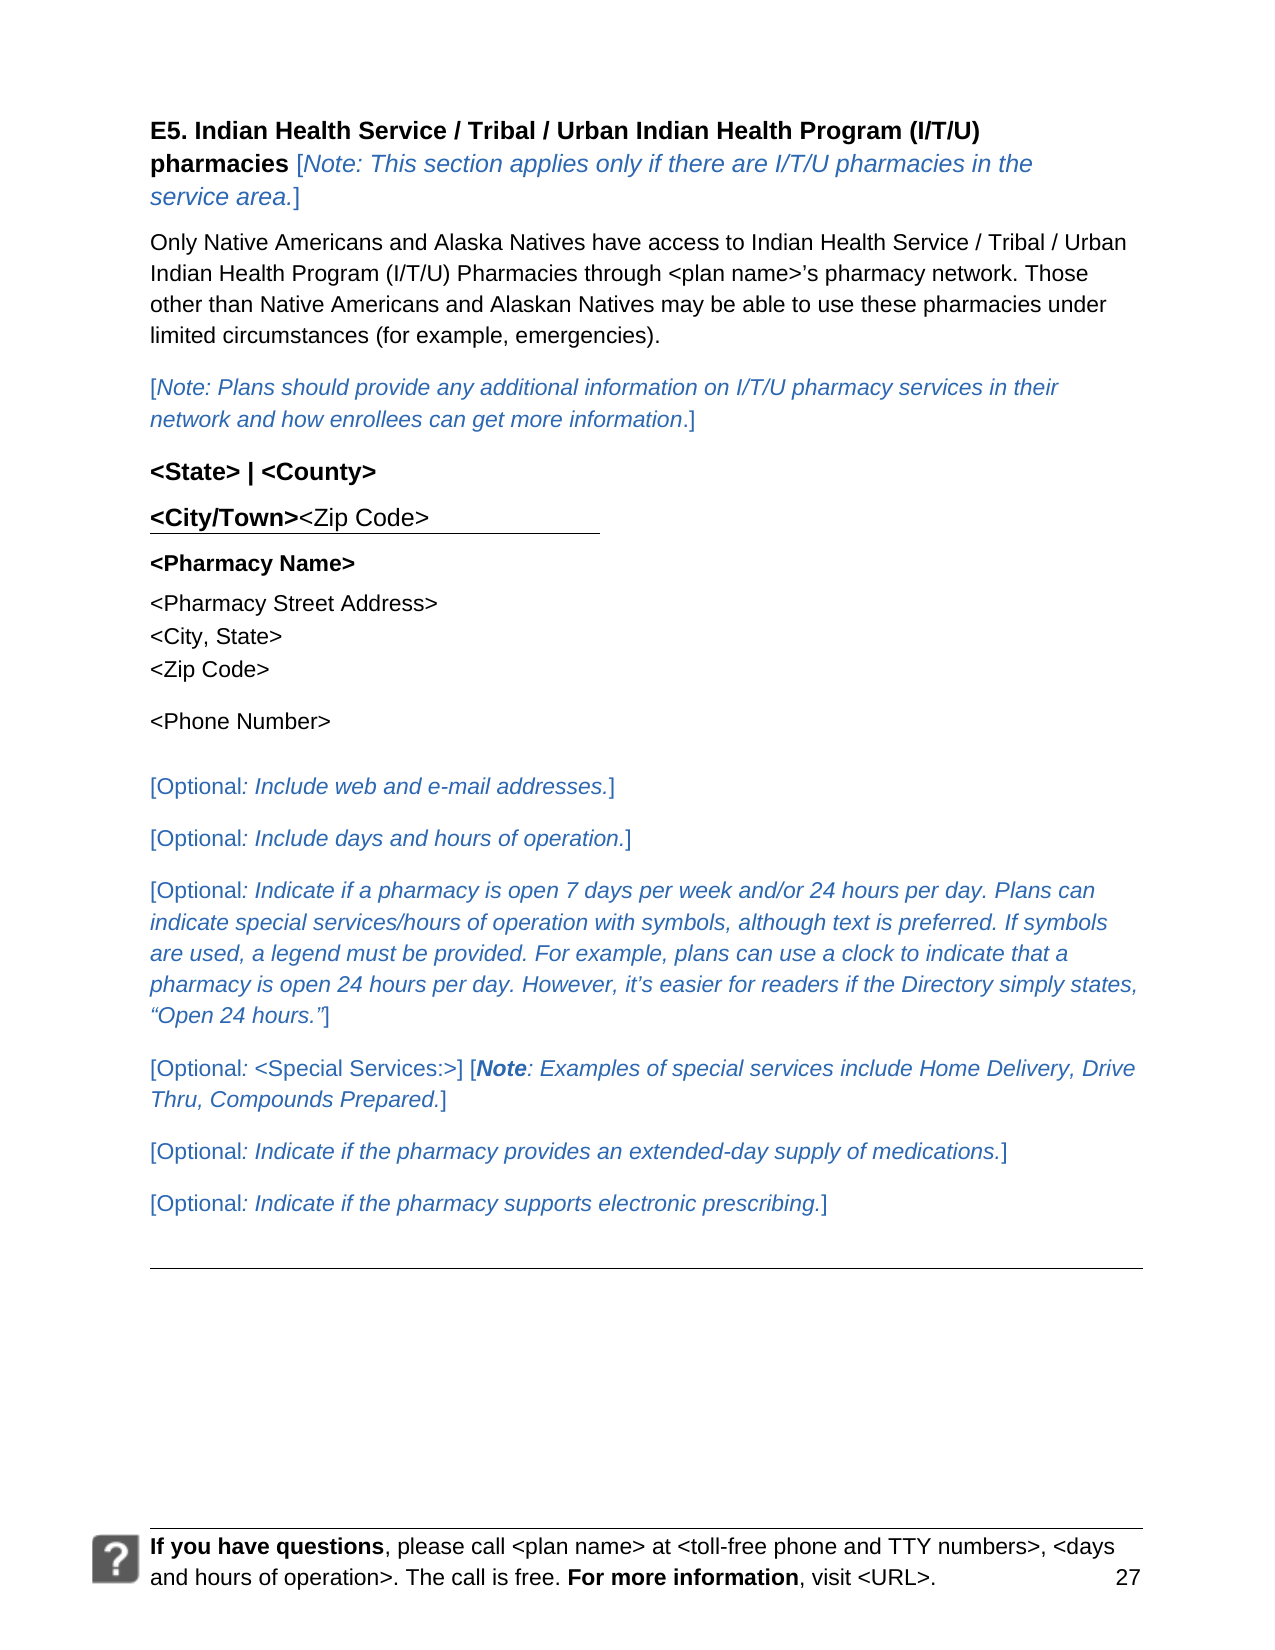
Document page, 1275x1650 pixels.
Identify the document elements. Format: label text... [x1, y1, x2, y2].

text Only Native Americans and Alaska Natives have access to Indian Health Service / Tribal / Urban Indian Health Program (I/T/U) Pharmacies through <plan name>’s pharmacy network. Those other than Native Americans and Alaskan Natives may be able to use these pharmacies under limited circumstances (for example, emergencies). [150, 225, 1143, 350]
text [Optional: <Special Services:>] [Note: Examples of special services include Home Delivery, Drive Thru, Compounds Prepared.] [150, 1051, 1143, 1113]
text <Phone Number> [150, 703, 1143, 736]
text <State> | <County> [150, 454, 1143, 487]
text <City/Town><Zip Code> [150, 500, 600, 533]
picture [92, 1534, 141, 1585]
text [Note: Plans should provide any additional information on I/T/U pharmacy services in their network and how enrollees can get more information.] [150, 371, 1143, 433]
text [Optional: Include days and hours of operation.] [150, 822, 1143, 853]
text [Optional: Indicate if the pharmacy provides an extended-day supply of medications.] [150, 1134, 1143, 1166]
subtitle E5. Indian Health Service / Tribal / Urban Indian Health Program (I/T/U) pharmacies [Note: This section applies only if there are I/T/U pharmacies in the service area.] [150, 112, 1068, 212]
text [Optional: Include web and e-mail addresses.] [150, 770, 1143, 801]
text [Optional: Indicate if a pharmacy is open 7 days per week and/or 24 hours per day. Plans can indicate special services/hours of operation with symbols, although text is preferred. If symbols are used, a legend must be provided. For example, plans can use a clock to indicate that a pharmacy is open 24 hours per day. However, it’s easier for readers if the Directory simply states, “Open 24 hours.”] [150, 874, 1143, 1030]
text <Pharmacy Street Address> <City, State> <Zip Code> [150, 584, 1143, 684]
text <Pharmacy Name> [150, 547, 1143, 578]
text [Optional: Indicate if the pharmacy supports electronic prescribing.] [150, 1186, 1143, 1218]
